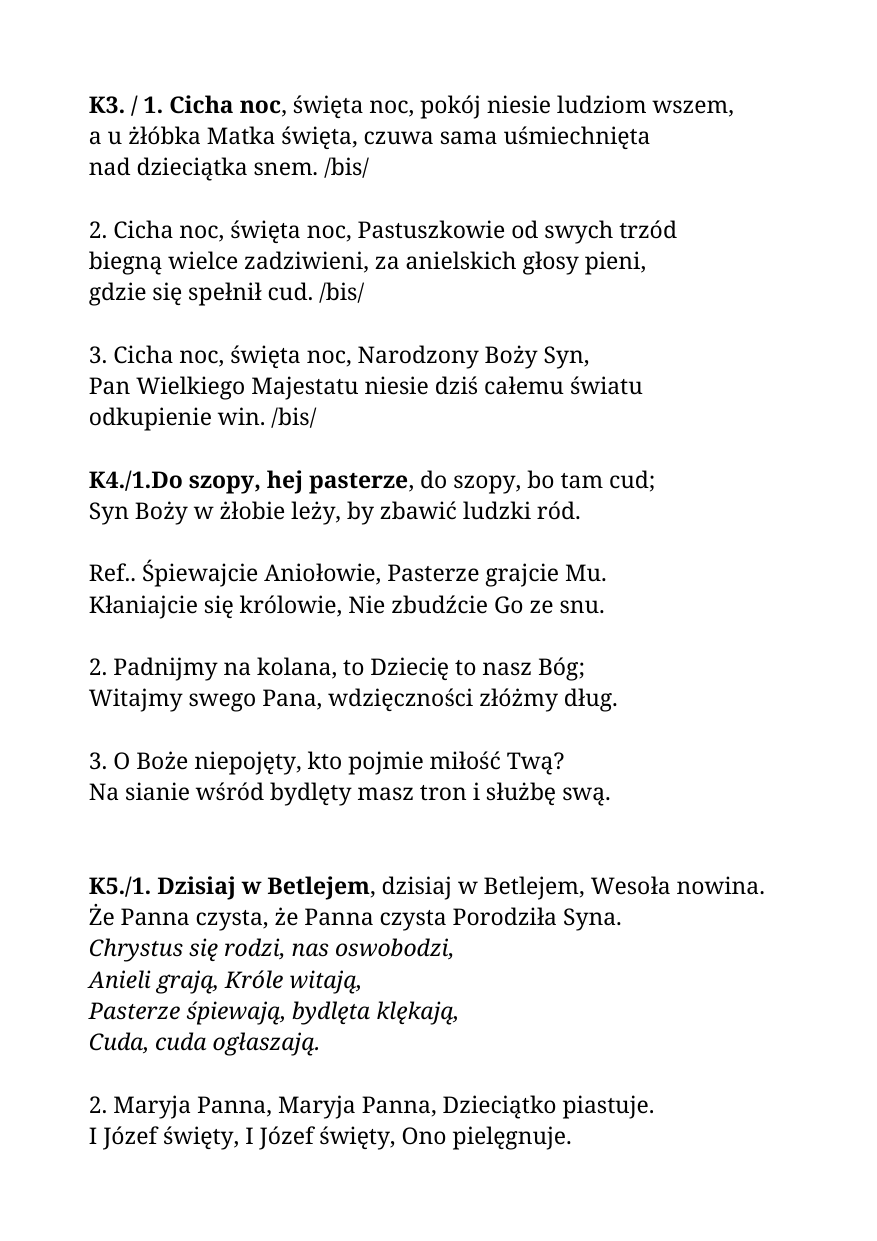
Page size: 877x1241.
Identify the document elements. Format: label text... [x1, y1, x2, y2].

text 3. O Boże niepojęty, kto pojmie miłość Twą? Na sianie wśród bydlęty masz tron i służbę swą. [89, 745, 788, 807]
text K4./1.Do szopy, hej pasterze, do szopy, bo tam cud; Syn Boży w żłobie leży, by zbawić ludzki ród. [89, 464, 788, 526]
text Chrystus się rodzi, nas oswobodzi, Anieli grają, Króle witają, Pasterze śpiewają, bydlęta klękają, Cuda, cuda ogłaszają. [89, 932, 788, 1057]
text K5./1. Dzisiaj w Betlejem, dzisiaj w Betlejem, Wesoła nowina. Że Panna czysta, że Panna czysta Porodziła Syna. [89, 870, 788, 932]
text Ref.. Śpiewajcie Aniołowie, Pasterze grajcie Mu. Kłaniajcie się królowie, Nie zbudźcie Go ze snu. [89, 557, 788, 620]
text 2. Maryja Panna, Maryja Panna, Dzieciątko piastuje. I Józef święty, I Józef święty, Ono pielęgnuje. [89, 1089, 788, 1151]
text 3. Cicha noc, święta noc, Narodzony Boży Syn, Pan Wielkiego Majestatu niesie dziś całemu światu odkupienie win. /bis/ [89, 339, 788, 432]
text K3. / 1. Cicha noc, święta noc, pokój niesie ludziom wszem, a u żłóbka Matka święta, czuwa sama uśmiechnięta nad dzieciątka snem. /bis/ [89, 89, 788, 182]
text 2. Padnijmy na kolana, to Dziecię to nasz Bóg; Witajmy swego Pana, wdzięczności złóżmy dług. [89, 651, 788, 714]
text 2. Cicha noc, święta noc, Pastuszkowie od swych trzód biegną wielce zadziwieni, za anielskich głosy pieni, gdzie się spełnił cud. /bis/ [89, 214, 788, 307]
